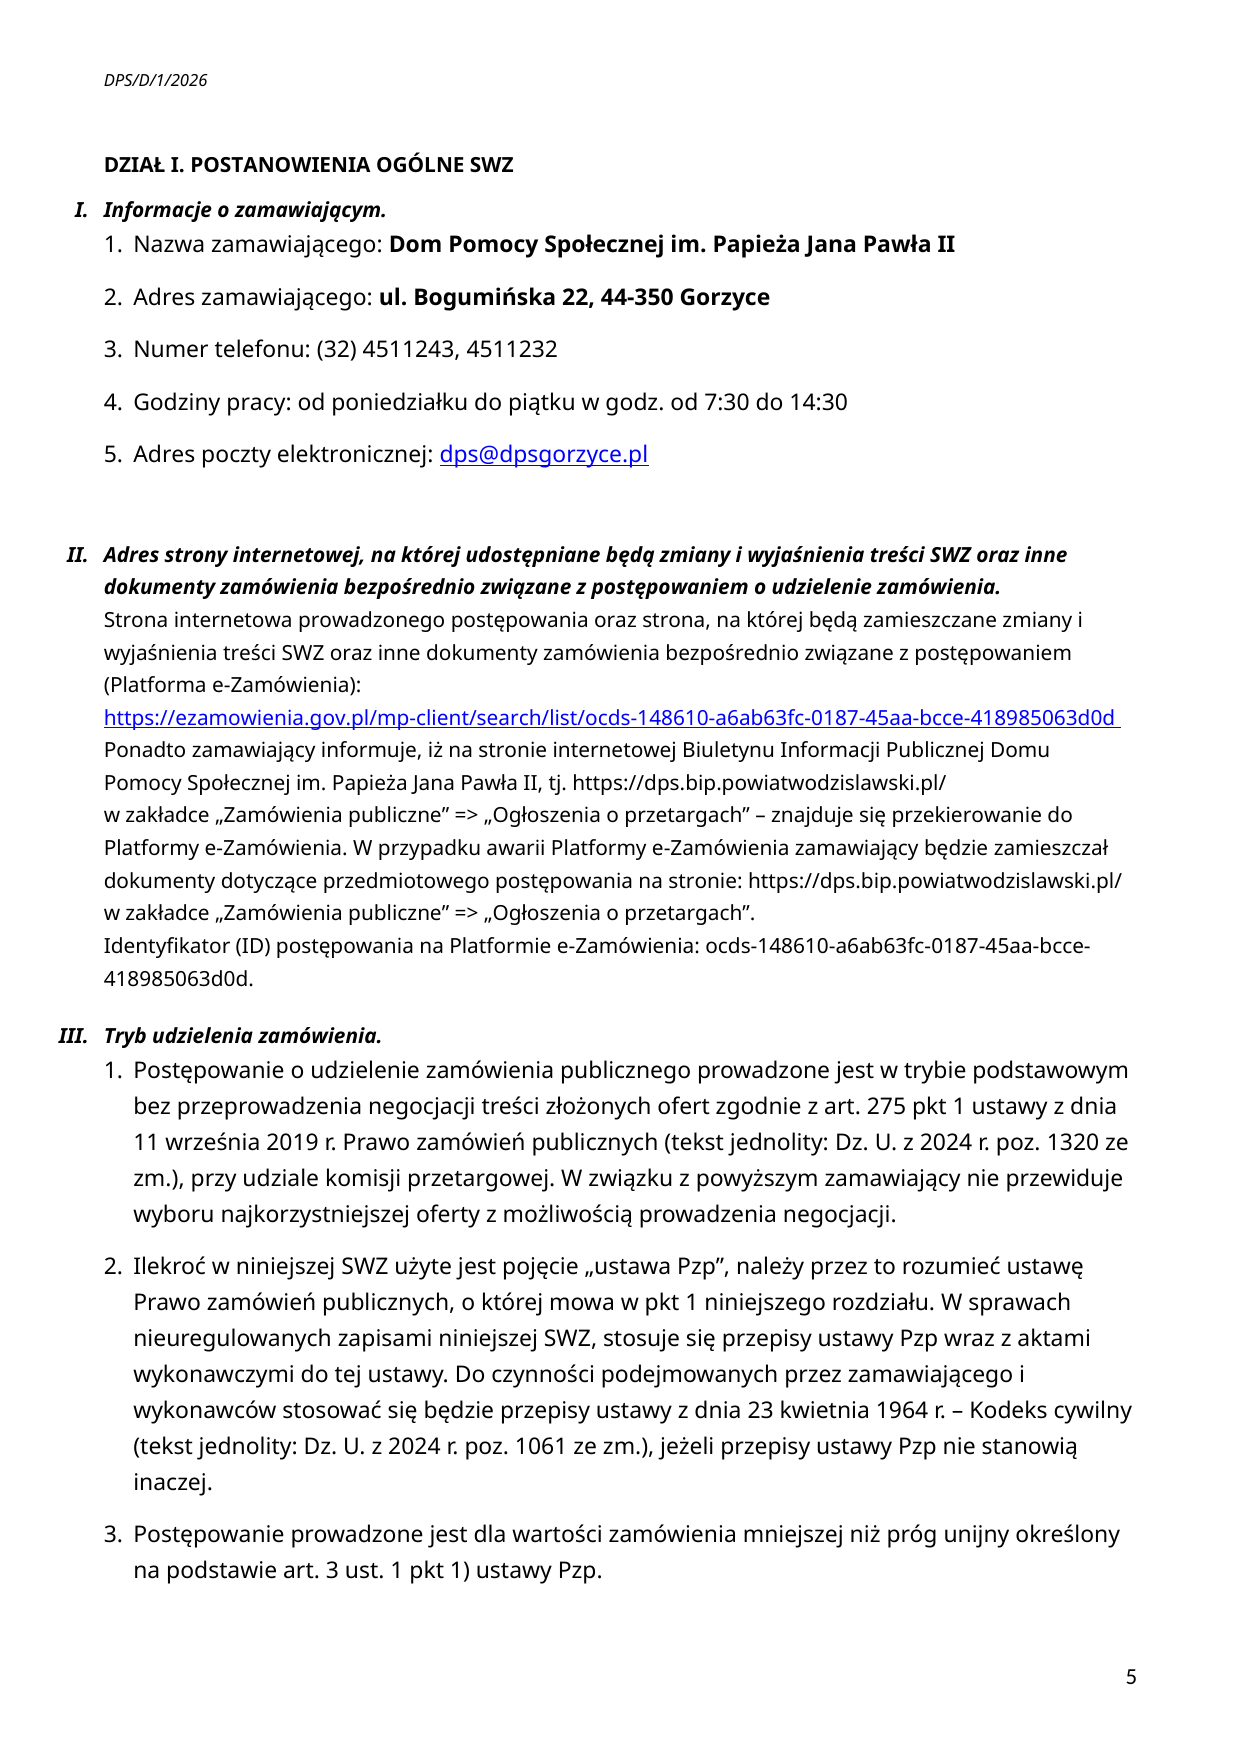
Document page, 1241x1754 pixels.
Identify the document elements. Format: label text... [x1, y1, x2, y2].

list Ilekroć w niniejszej SWZ użyte jest pojęcie „ustawa Pzp”, należy przez to rozumieć ustawę Prawo zamówień publicznych, o której mowa w pkt 1 niniejszego rozdziału. W sprawach nieuregulowanych zapisami niniejszej SWZ, stosuje się przepisy ustawy Pzp wraz z aktami wykonawczymi do tej ustawy. Do czynności podejmowanych przez zamawiającego i wykonawców stosować się będzie przepisy ustawy z dnia 23 kwietnia 1964 r. – Kodeks cywilny (tekst jednolity: Dz. U. z 2024 r. poz. 1061 ze zm.), jeżeli przepisy ustawy Pzp nie stanowią inaczej. [103, 1250, 1137, 1497]
list Godziny pracy: od poniedziałku do piątku w godz. od 7:30 do 14:30 [103, 386, 1137, 417]
list Adres poczty elektronicznej: dps@dpsgorzyce.pl [103, 438, 1137, 469]
list Adres zamawiającego: ul. Bogumińska 22, 44-350 Gorzyce [103, 281, 1137, 312]
list Nazwa zamawiającego: Dom Pomocy Społecznej im. Papieża Jana Pawła II [103, 228, 1137, 259]
subtitle Informacje o zamawiającym. [89, 195, 1137, 224]
subtitle Adres strony internetowej, na której udostępniane będą zmiany i wyjaśnienia treści SWZ oraz inne dokumenty zamówienia bezpośrednio związane z postępowaniem o udzielenie zamówienia. [89, 540, 1137, 601]
subtitle Tryb udzielenia zamówienia. [89, 1021, 1137, 1050]
text w zakładce „Zamówienia publiczne” => „Ogłoszenia o przetargach” – znajduje się przekierowanie do Platformy e-Zamówienia. W przypadku awarii Platformy e-Zamówienia zamawiający będzie zamieszczał dokumenty dotyczące przedmiotowego postępowania na stronie: https://dps.bip.powiatwodzislawski.pl/ w zakładce „Zamówienia publiczne” => „Ogłoszenia o przetargach”. [103, 801, 1134, 927]
text Ponadto zamawiający informuje, iż na stronie internetowej Biuletynu Informacji Publicznej Domu Pomocy Społecznej im. Papieża Jana Pawła II, tj. https://dps.bip.powiatwodzislawski.pl/ [103, 735, 1134, 796]
subtitle Dział I. Postanowienia ogólne SWZ [103, 150, 1137, 179]
list Postępowanie o udzielenie zamówienia publicznego prowadzone jest w trybie podstawowym bez przeprowadzenia negocjacji treści złożonych ofert zgodnie z art. 275 pkt 1 ustawy z dnia 11 września 2019 r. Prawo zamówień publicznych (tekst jednolity: Dz. U. z 2024 r. poz. 1320 ze zm.), przy udziale komisji przetargowej. W związku z powyższym zamawiający nie przewiduje wyboru najkorzystniejszej oferty z możliwością prowadzenia negocjacji. [103, 1054, 1137, 1229]
list Postępowanie prowadzone jest dla wartości zamówienia mniejszej niż próg unijny określony na podstawie art. 3 ust. 1 pkt 1) ustawy Pzp. [103, 1518, 1137, 1586]
text Strona internetowa prowadzonego postępowania oraz strona, na której będą zamieszczane zmiany i wyjaśnienia treści SWZ oraz inne dokumenty zamówienia bezpośrednio związane z postępowaniem (Platforma e-Zamówienia): [103, 605, 1134, 699]
text Identyfikator (ID) postępowania na Platformie e-Zamówienia: ocds-148610-a6ab63fc-0187-45aa-bcce-418985063d0d. [103, 931, 1134, 992]
list Numer telefonu: (32) 4511243, 4511232 [103, 333, 1137, 364]
text https://ezamowienia.gov.pl/mp-client/search/list/ocds-148610-a6ab63fc-0187-45aa-bcce-418985063d0d [103, 703, 1134, 731]
